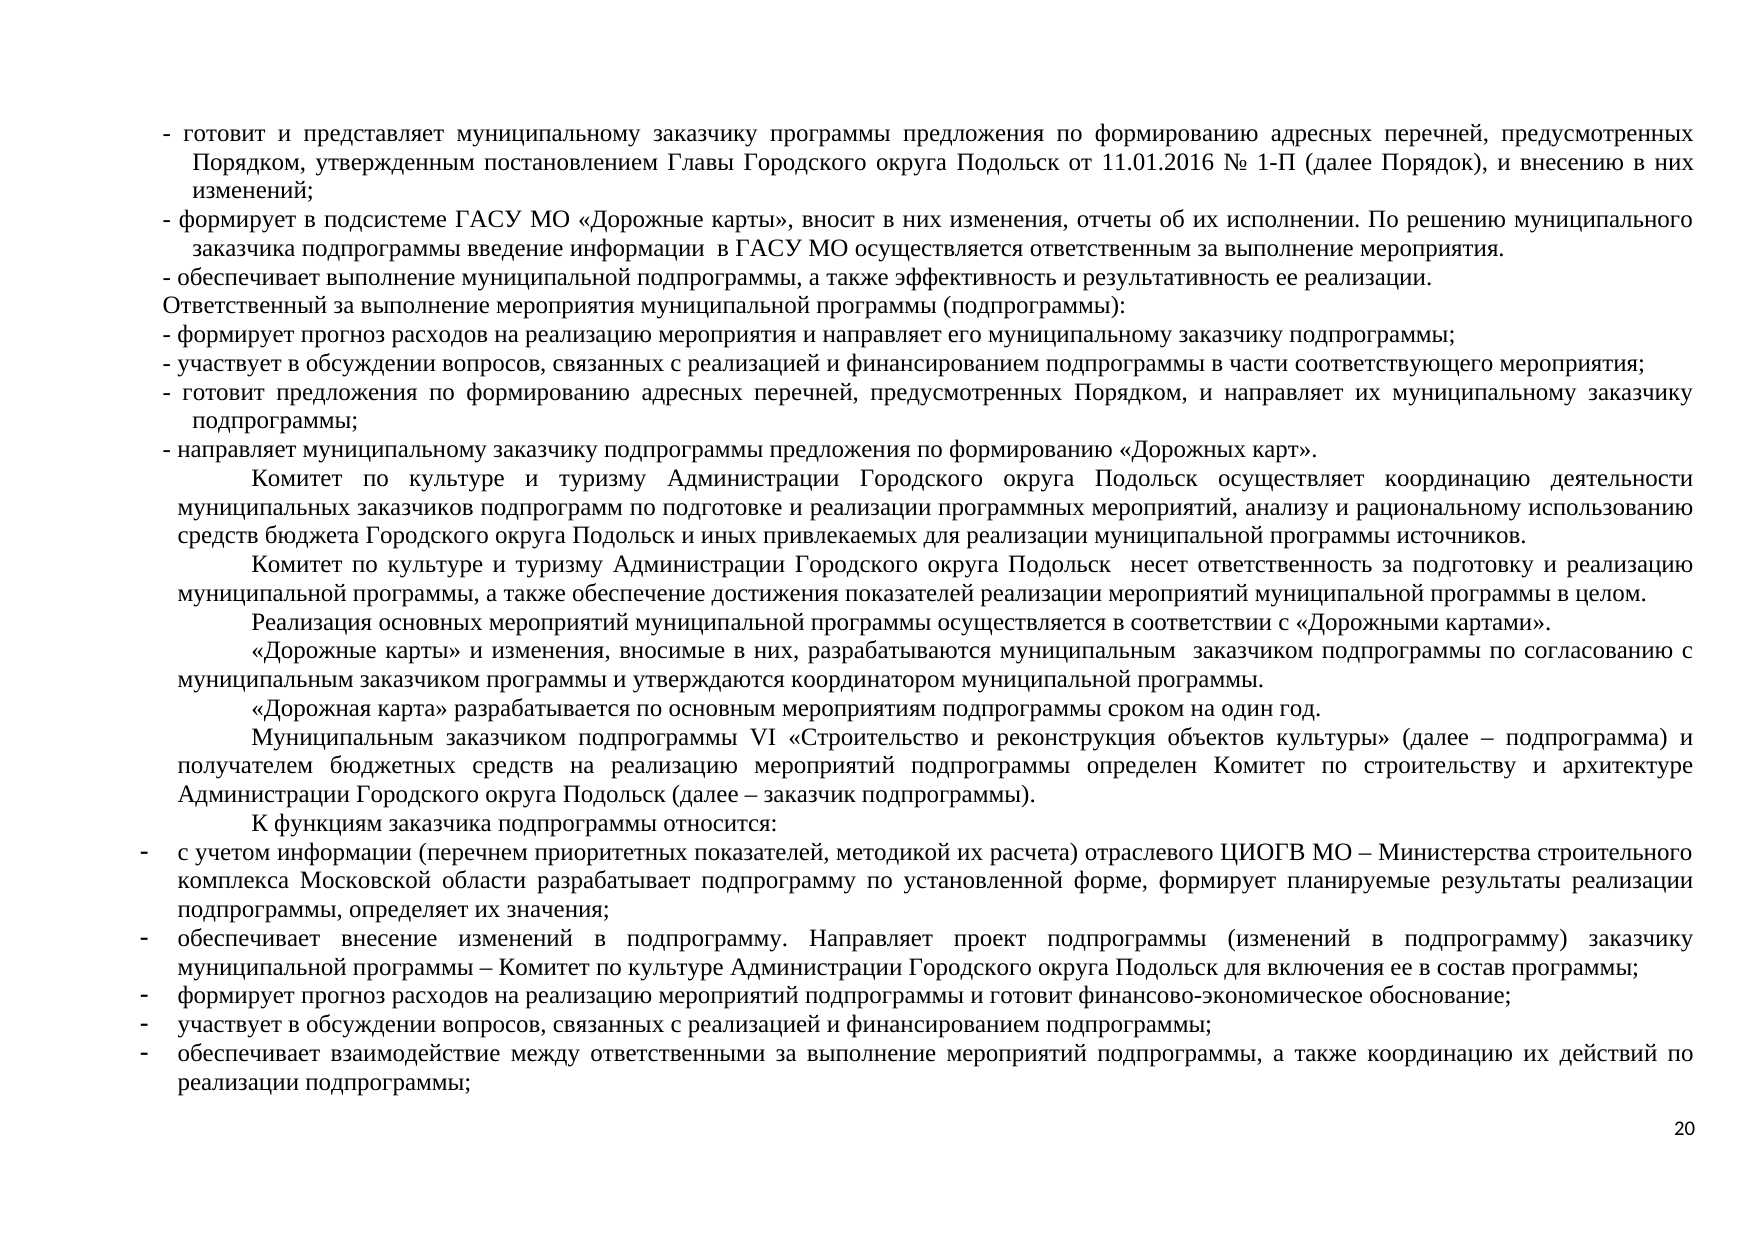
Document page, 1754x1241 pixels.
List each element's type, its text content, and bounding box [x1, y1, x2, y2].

text «Дорожные карты» и изменения, вносимые в них, разрабатываются муниципальным заказчиком подпрограммы по согласованию с муниципальным заказчиком программы и утверждаются координатором муниципальной программы. [177, 636, 1695, 693]
text Реализация основных мероприятий муниципальной программы осуществляется в соответствии с «Дорожными картами». [177, 607, 1695, 636]
list участвует в обсуждении вопросов, связанных с реализацией и финансированием подпрограммы; [140, 1009, 1695, 1038]
text Комитет по культуре и туризму Администрации Городского округа Подольск несет ответственность за подготовку и реализацию муниципальной программы, а также обеспечение достижения показателей реализации мероприятий муниципальной программы в целом. [177, 549, 1695, 607]
text - формирует в подсистеме ГАСУ МО «Дорожные карты», вносит в них изменения, отчеты об их исполнении. По решению муниципального заказчика подпрограммы введение информации в ГАСУ МО осуществляется ответственным за выполнение мероприятия. [162, 204, 1695, 262]
text - формирует прогноз расходов на реализацию мероприятия и направляет его муниципальному заказчику подпрограммы; [162, 319, 1695, 348]
list Муниципальным заказчиком подпрограммы VI «Строительство и реконструкция объектов культуры» (далее – подпрограмма) и получателем бюджетных средств на реализацию мероприятий подпрограммы определен Комитет по строительству и архитектуре Администрации Городского округа Подольск (далее – заказчик подпрограммы). [177, 722, 1695, 808]
text - обеспечивает выполнение муниципальной подпрограммы, а также эффективность и результативность ее реализации. [162, 262, 1695, 291]
text - участвует в обсуждении вопросов, связанных с реализацией и финансированием подпрограммы в части соответствующего мероприятия; [162, 348, 1695, 377]
text Ответственный за выполнение мероприятия муниципальной программы (подпрограммы): [162, 291, 1695, 319]
list К функциям заказчика подпрограммы относится: [177, 808, 1695, 837]
list Комитет по культуре и туризму Администрации Городского округа Подольск осуществляет координацию деятельности муниципальных заказчиков подпрограмм по подготовке и реализации программных мероприятий, анализу и рациональному использованию средств бюджета Городского округа Подольск и иных привлекаемых для реализации муниципальной программы источников. [177, 463, 1695, 549]
text - готовит и представляет муниципальному заказчику программы предложения по формированию адресных перечней, предусмотренных Порядком, утвержденным постановлением Главы Городского округа Подольск от 11.01.2016 № 1-П (далее Порядок), и внесению в них изменений; [162, 118, 1695, 204]
list обеспечивает внесение изменений в подпрограмму. Направляет проект подпрограммы (изменений в подпрограмму) заказчику муниципальной программы – Комитет по культуре Администрации Городского округа Подольск для включения ее в состав программы; [140, 923, 1695, 981]
list формирует прогноз расходов на реализацию мероприятий подпрограммы и готовит финансово-экономическое обоснование; [140, 981, 1695, 1009]
text «Дорожная карта» разрабатывается по основным мероприятиям подпрограммы сроком на один год. [177, 693, 1695, 722]
text - направляет муниципальному заказчику подпрограммы предложения по формированию «Дорожных карт». [162, 434, 1695, 463]
list обеспечивает взаимодействие между ответственными за выполнение мероприятий подпрограммы, а также координацию их действий по реализации подпрограммы; [140, 1038, 1695, 1096]
list с учетом информации (перечнем приоритетных показателей, методикой их расчета) отраслевого ЦИОГВ МО – Министерства строительного комплекса Московской области разрабатывает подпрограмму по установленной форме, формирует планируемые результаты реализации подпрограммы, определяет их значения; [140, 837, 1695, 923]
text - готовит предложения по формированию адресных перечней, предусмотренных Порядком, и направляет их муниципальному заказчику подпрограммы; [162, 377, 1695, 434]
